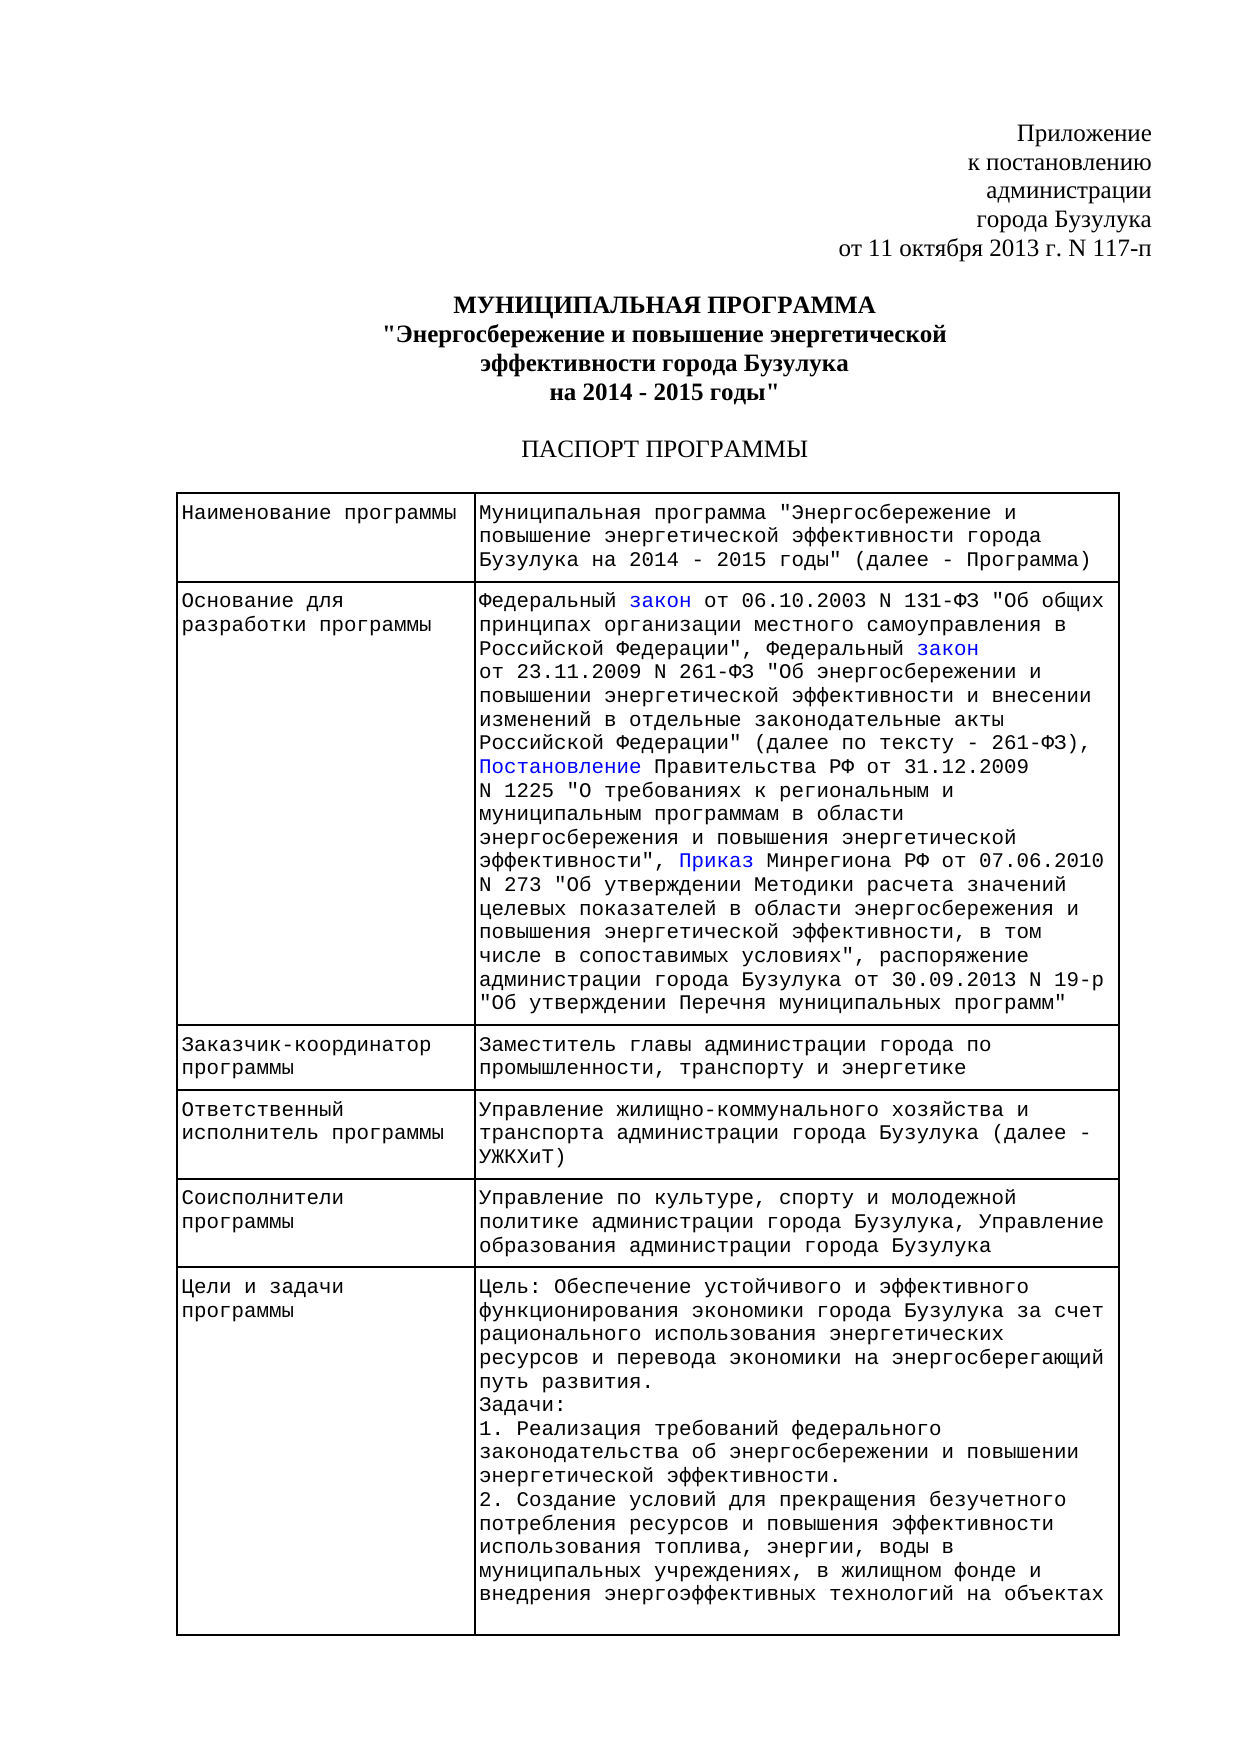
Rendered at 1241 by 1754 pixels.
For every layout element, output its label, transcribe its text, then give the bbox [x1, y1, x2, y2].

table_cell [178, 1268, 474, 1634]
table_cell Основание для разработки программы [178, 583, 474, 1024]
text "Энергосбережение и повышение энергетической [177, 319, 1152, 348]
table_cell Соисполнители программы [178, 1180, 474, 1266]
text МУНИЦИПАЛЬНАЯ ПРОГРАММА [177, 291, 1152, 319]
table_cell Управление по культуре, спорту и молодежной политике администрации города Бузулука, Управление образования администрации города Бузулука [476, 1180, 1118, 1266]
table_cell Управление жилищно-коммунального хозяйства и транспорта администрации города Бузулука (далее - УЖКХиТ) [476, 1091, 1118, 1177]
table_cell Ответственный исполнитель программы [178, 1091, 474, 1177]
text на 2014 - 2015 годы" [177, 377, 1152, 406]
text администрации [177, 176, 1152, 204]
text к постановлению [177, 147, 1152, 176]
table_cell Заместитель главы администрации города по промышленности, транспорту и энергетике [476, 1026, 1118, 1089]
table_cell Заказчик-координатор программы [178, 1026, 474, 1089]
text Приложение [177, 118, 1152, 147]
text ПАСПОРТ ПРОГРАММЫ [177, 434, 1152, 463]
text города Бузулука [177, 204, 1152, 233]
table_header Муниципальная программа "Энергосбережение и повышение энергетической эффективности города Бузулука на 2014 - 2015 годы" (далее - Программа) [476, 494, 1118, 581]
table_cell Федеральный закон от 06.10.2003 N 131-ФЗ "Об общих принципах организации местного самоуправления в Российской Федерации", Федеральный закон от 23.11.2009 N 261-ФЗ "Об энергосбережении и повышении энергетической эффективности и внесении изменений в отдельные законодательные акты Российской Федерации" (далее по тексту - 261-ФЗ), Постановление Правительства РФ от 31.12.2009 N 1225 "О требованиях к региональным и муниципальным программам в области энергосбережения и повышения энергетической эффективности", Приказ Минрегиона РФ от 07.06.2010 N 273 "Об утверждении Методики расчета значений целевых показателей в области энергосбережения и повышения энергетической эффективности, в том числе в сопоставимых условиях", распоряжение администрации города Бузулука от 30.09.2013 N 19-р "Об утверждении Перечня муниципальных программ" [476, 583, 1118, 1024]
text от 11 октября 2013 г. N 117-п [177, 233, 1152, 262]
text эффективности города Бузулука [177, 348, 1152, 377]
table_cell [476, 1268, 1118, 1634]
table_header Наименование программы [178, 494, 474, 581]
